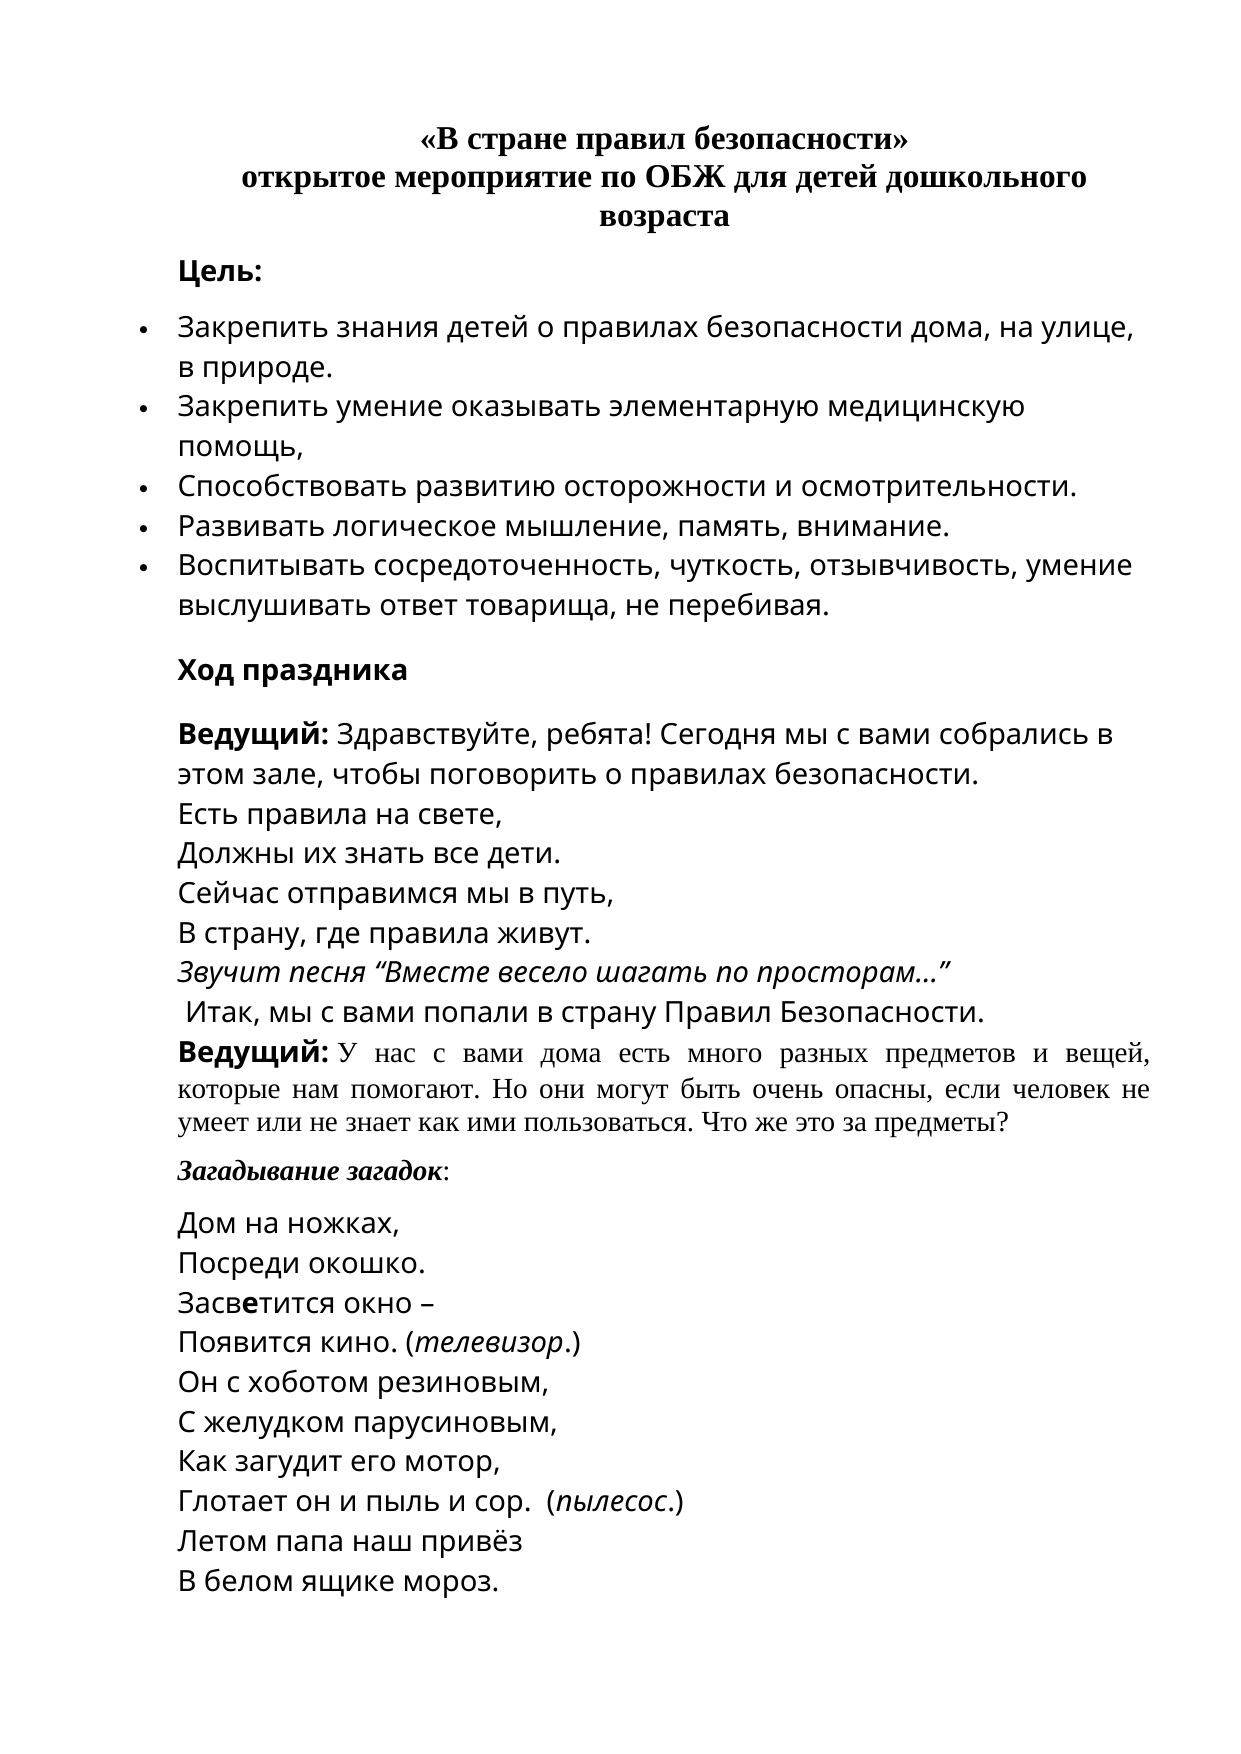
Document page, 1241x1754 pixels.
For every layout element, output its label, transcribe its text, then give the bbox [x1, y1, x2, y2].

text Цель: [177, 250, 1152, 289]
text Загадывание загадок: [177, 1153, 1152, 1187]
text Ход праздника [177, 649, 1152, 688]
text Ведущий: У нас с вами дома есть много разных предметов и вещей, которые нам помогают. Но они могут быть очень опасны, если человек не умеет или не знает как ими пользоваться. Что же это за предметы? [177, 1031, 1152, 1138]
text Итак, мы с вами попали в страну Правил Безопасности. [177, 991, 1152, 1031]
text Дом на ножках, Посреди окошко. Засветится окно – Появится кино. (телевизор.) [177, 1203, 1152, 1361]
list Воспитывать сосредоточенность, чуткость, отзывчивость, умение выслушивать ответ товарища, не перебивая. [140, 544, 1152, 624]
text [177, 1520, 1152, 1599]
text Ведущий: Здравствуйте, ребята! Сегодня мы с вами собрались в этом зале, чтобы поговорить о правилах безопасности. [177, 713, 1152, 793]
text «В стране правил безопасности» открытое мероприятие по ОБЖ для детей дошкольного возраста [177, 118, 1152, 233]
list Развивать логическое мышление, память, внимание. [140, 505, 1152, 544]
list Закрепить умение оказывать элементарную медицинскую помощь, [140, 386, 1152, 465]
text Звучит песня “Вместе весело шагать по просторам…” [177, 952, 1152, 991]
list Закрепить знания детей о правилах безопасности дома, на улице, в природе. [140, 306, 1152, 386]
list Способствовать развитию осторожности и осмотрительности. [140, 465, 1152, 505]
text Он с хоботом резиновым, С желудком парусиновым, Как загудит его мотор, Глотает он и пыль и сор. (пылесос.) [177, 1361, 1152, 1520]
text Есть правила на свете, Должны их знать все дети. Сейчас отправимся мы в путь, В страну, где правила живут. [177, 793, 1152, 952]
